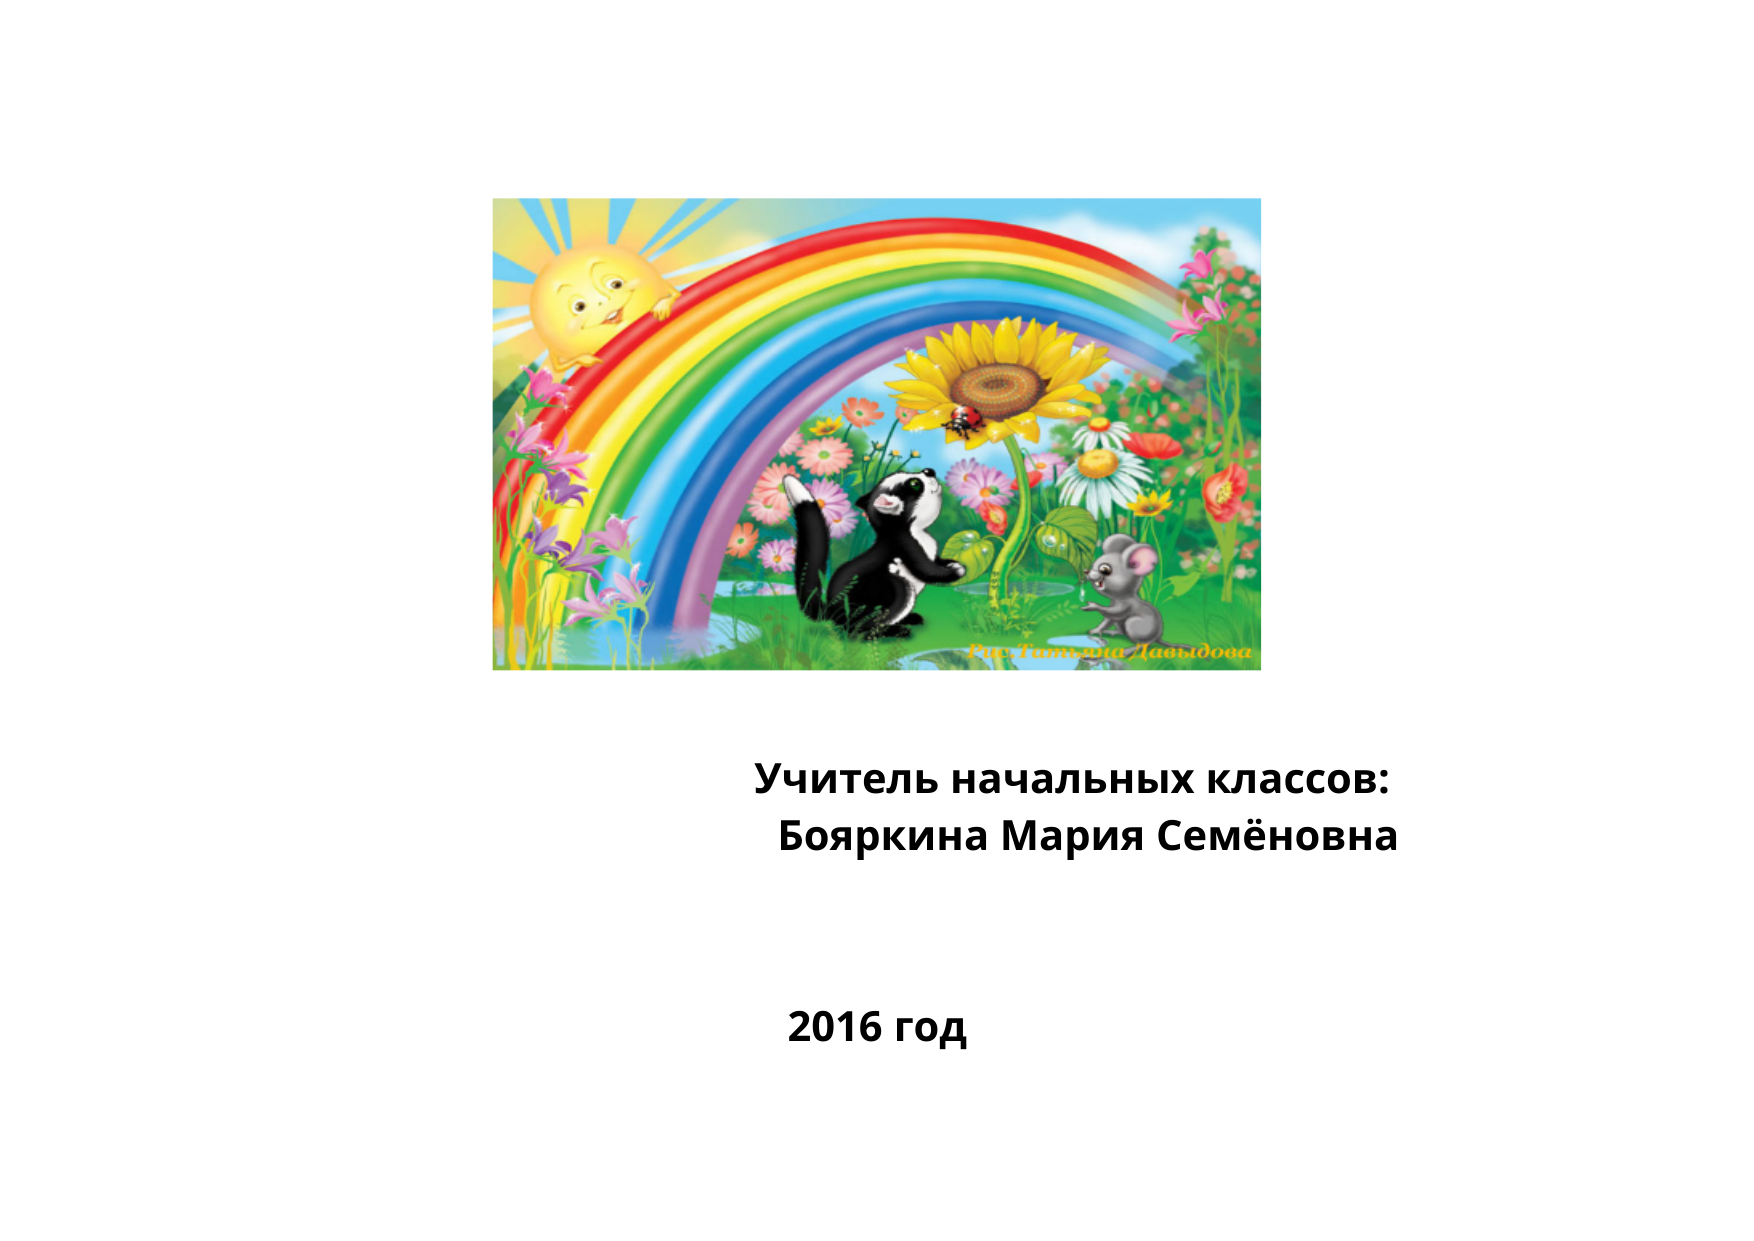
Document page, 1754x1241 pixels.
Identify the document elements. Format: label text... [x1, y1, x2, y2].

text Учитель начальных классов: [118, 749, 1636, 806]
text Бояркина Мария Семёновна [118, 806, 1636, 862]
text 2016 год [118, 996, 1636, 1053]
